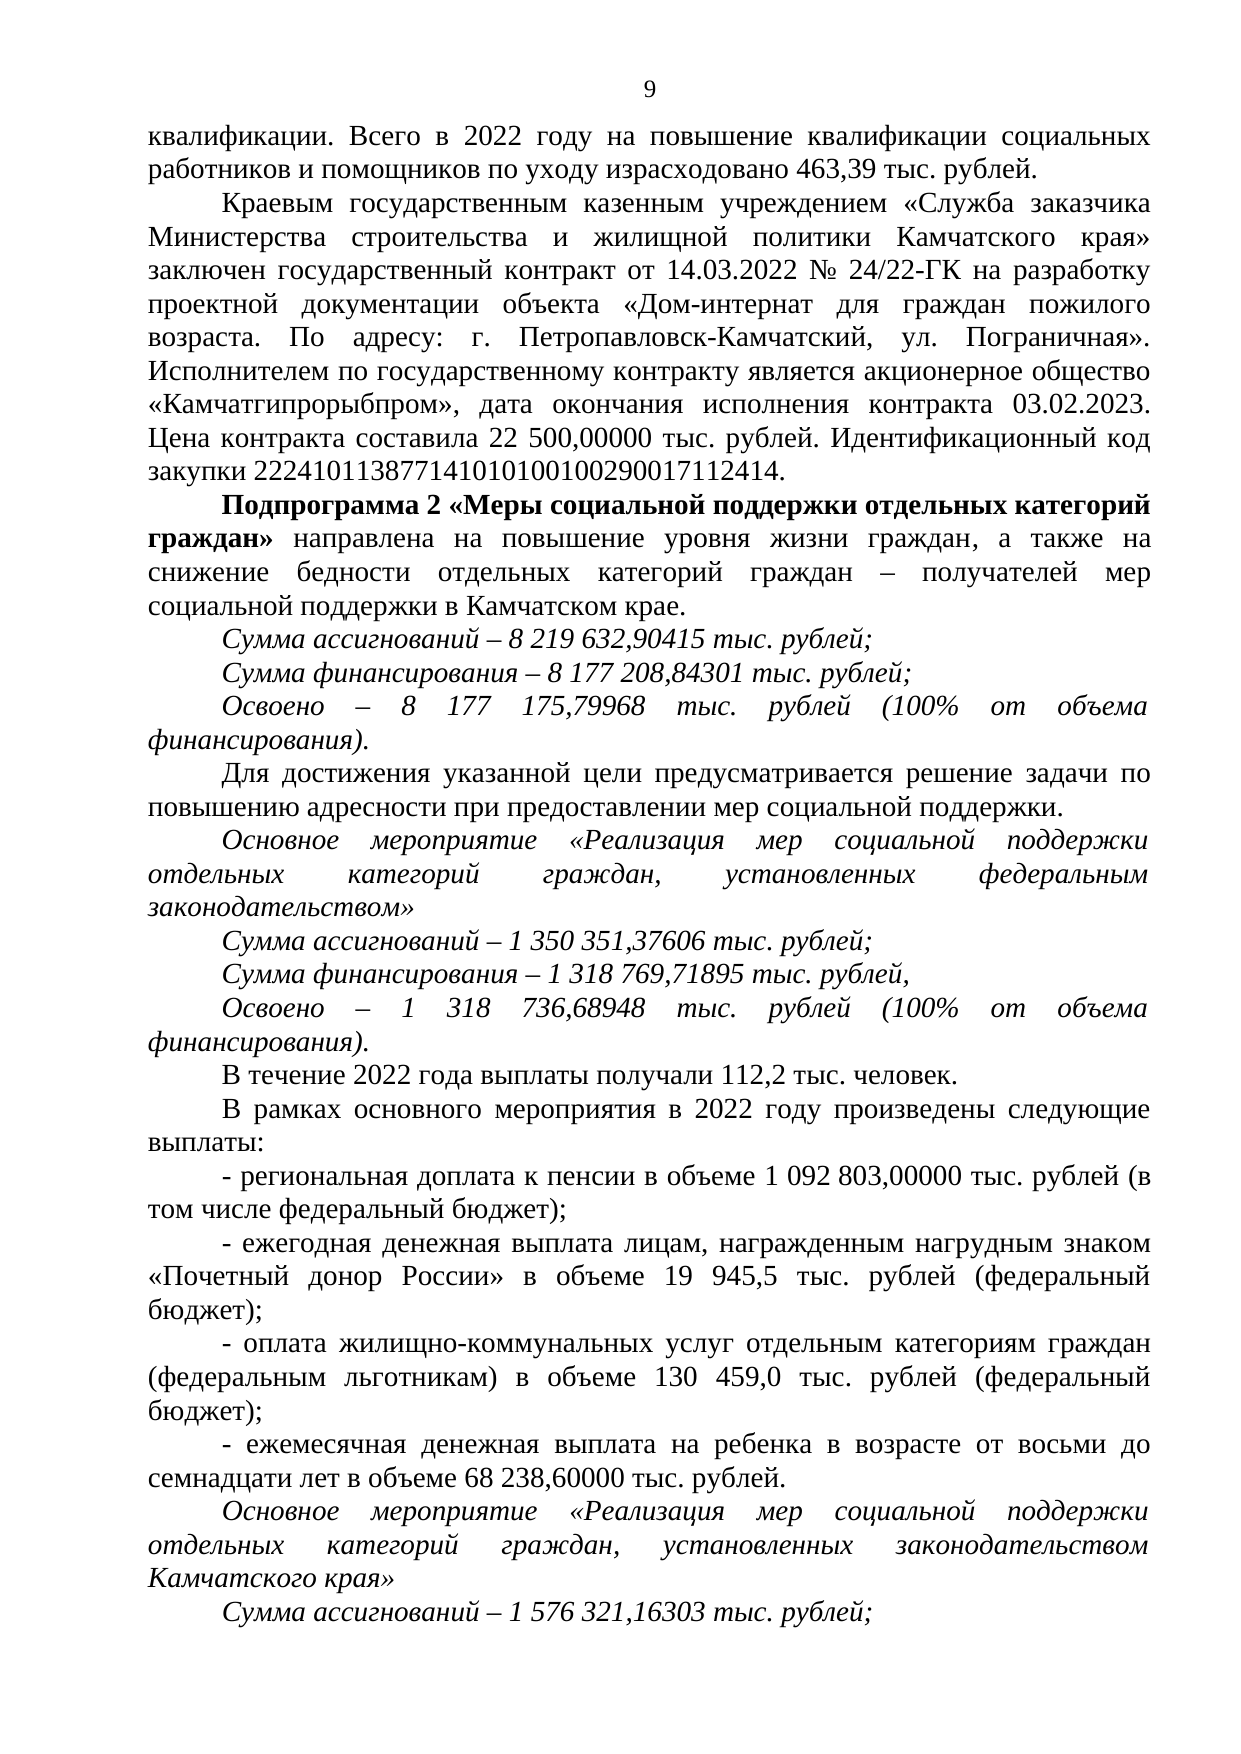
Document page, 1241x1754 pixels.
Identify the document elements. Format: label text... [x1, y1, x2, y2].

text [148, 118, 1152, 185]
text В течение 2022 года выплаты получали 112,2 тыс. человек. [148, 1057, 1152, 1091]
text Для достижения указанной цели предусматривается решение задачи по повышению адресности при предоставлении мер социальной поддержки. [148, 755, 1152, 822]
text Сумма ассигнований – 8 219 632,90415 тыс. рублей; [148, 621, 1152, 655]
text - ежегодная денежная выплата лицам, награжденным нагрудным знаком «Почетный донор России» в объеме 19 945,5 тыс. рублей (федеральный бюджет); [148, 1225, 1152, 1326]
text Подпрограмма 2 «Меры социальной поддержки отдельных категорий граждан» направлена на повышение уровня жизни граждан, а также на снижение бедности отдельных категорий граждан – получателей мер социальной поддержки в Камчатском крае. [148, 487, 1152, 621]
text Сумма финансирования – 1 318 769,71895 тыс. рублей, [148, 957, 1152, 990]
text В рамках основного мероприятия в 2022 году произведены следующие выплаты: [148, 1091, 1152, 1158]
text Основное мероприятие «Реализация мер социальной поддержки отдельных категорий граждан, установленных федеральным законодательством» [148, 822, 1152, 923]
text Сумма финансирования – 8 177 208,84301 тыс. рублей; [148, 655, 1152, 688]
text Сумма ассигнований – 1 576 321,16303 тыс. рублей; [148, 1594, 1152, 1627]
text - региональная доплата к пенсии в объеме 1 092 803,00000 тыс. рублей (в том числе федеральный бюджет); [148, 1158, 1152, 1225]
text Краевым государственным казенным учреждением «Служба заказчика Министерства строительства и жилищной политики Камчатского края» заключен государственный контракт от 14.03.2022 № 24/22-ГК на разработку проектной документации объекта «Дом-интернат для граждан пожилого возраста. По адресу: г. Петропавловск-Камчатский, ул. Пограничная». Исполнителем по государственному контракту является акционерное общество «Камчатгипрорыбпром», дата окончания исполнения контракта 03.02.2023. Цена контракта составила 22 500,00000 тыс. рублей. Идентификационный код закупки 222410113877141010100100290017112414. [148, 185, 1152, 487]
text Основное мероприятие «Реализация мер социальной поддержки отдельных категорий граждан, установленных законодательством Камчатского края» [148, 1493, 1152, 1594]
text - ежемесячная денежная выплата на ребенка в возрасте от восьми до семнадцати лет в объеме 68 238,60000 тыс. рублей. [148, 1426, 1152, 1493]
text - оплата жилищно-коммунальных услуг отдельным категориям граждан (федеральным льготникам) в объеме 130 459,0 тыс. рублей (федеральный бюджет); [148, 1326, 1152, 1426]
text Освоено – 8 177 175,79968 тыс. рублей (100% от объема финансирования). [148, 688, 1152, 755]
text Освоено – 1 318 736,68948 тыс. рублей (100% от объема финансирования). [148, 990, 1152, 1057]
text Сумма ассигнований – 1 350 351,37606 тыс. рублей; [148, 923, 1152, 957]
